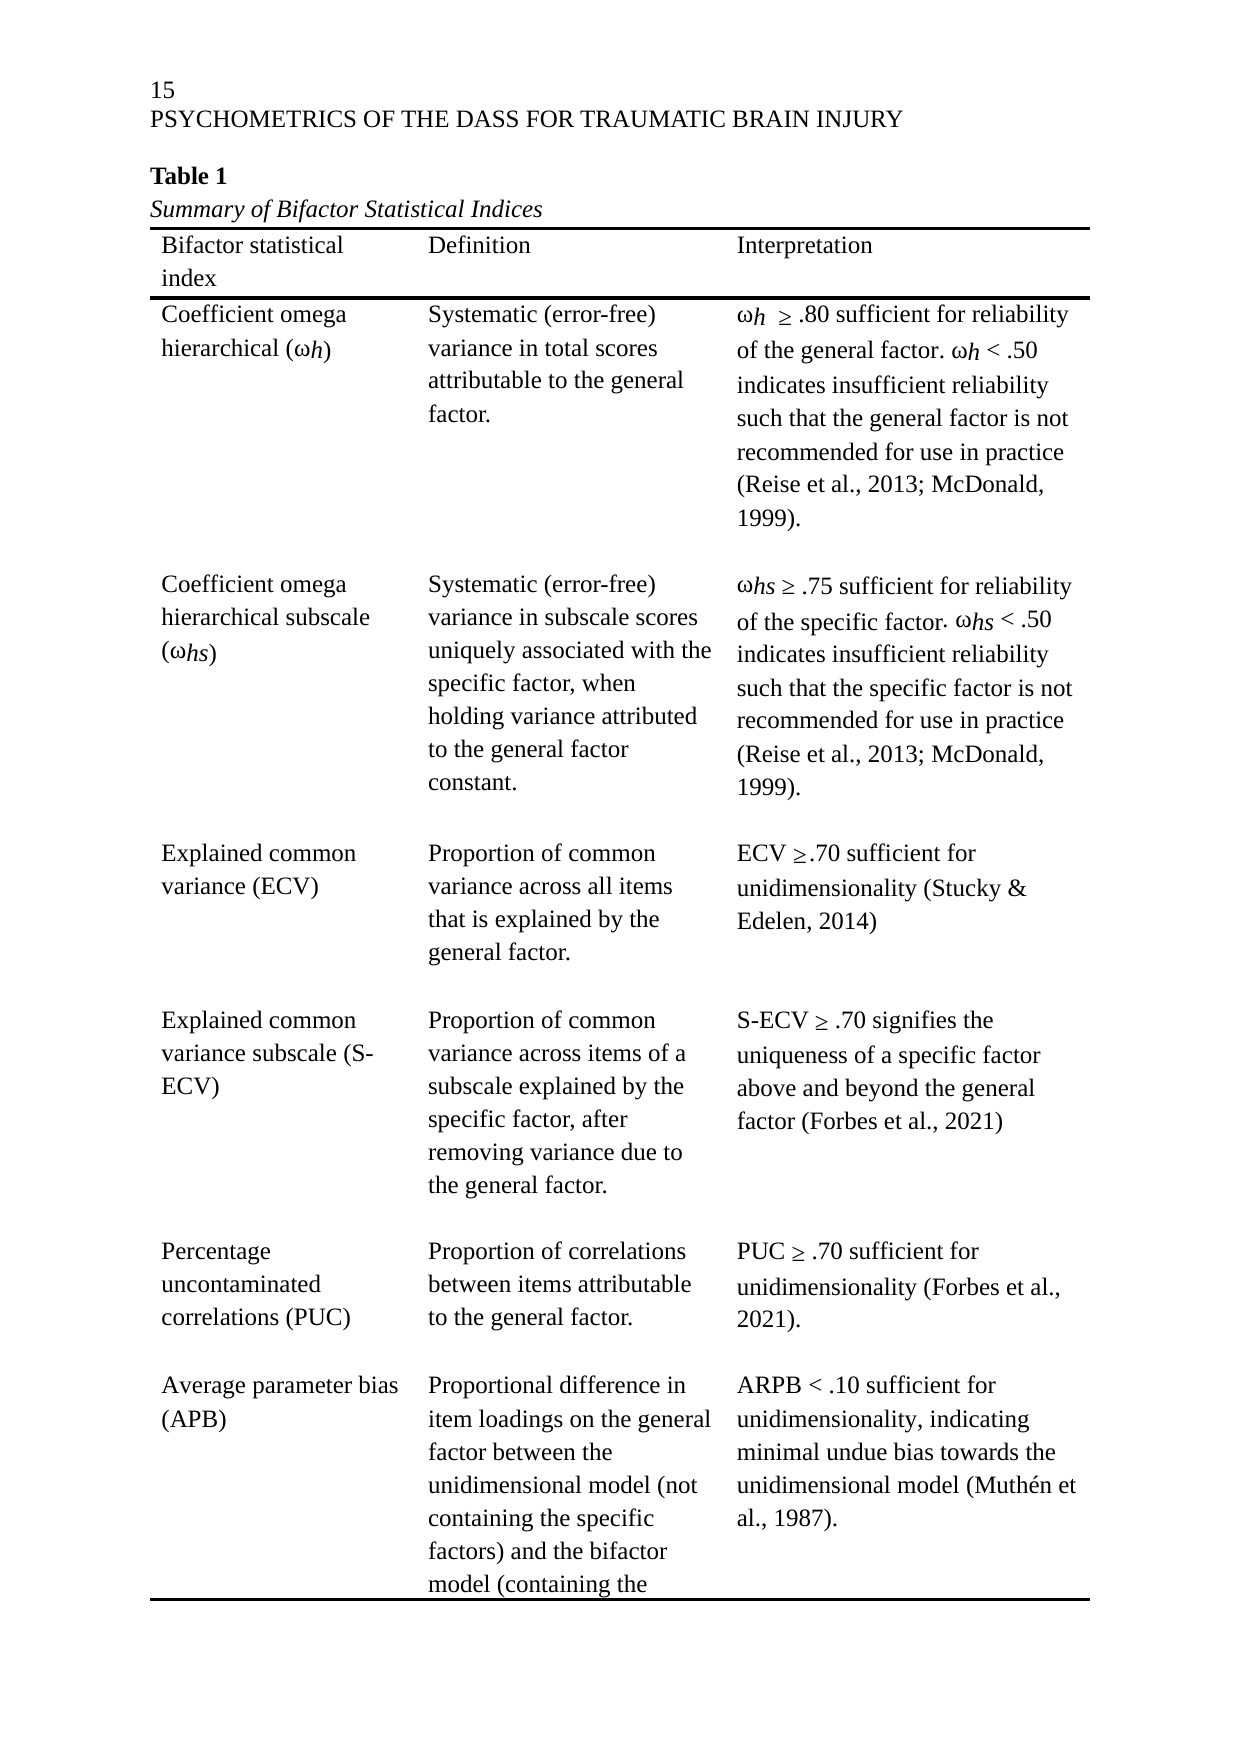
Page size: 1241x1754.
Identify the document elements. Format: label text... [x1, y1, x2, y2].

table_cell Proportion of common variance across items of a subscale explained by the specific factor, after removing variance due to the general factor. [417, 1005, 725, 1236]
table_cell Systematic (error-free) variance in total scores attributable to the general factor. [417, 300, 725, 569]
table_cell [150, 1371, 417, 1597]
table_header Definition [417, 230, 725, 296]
text Summary of Bifactor Statistical Indices [150, 194, 1090, 223]
text Table 1 [150, 161, 1090, 190]
table_cell Explained common variance subscale (S-ECV) [150, 1005, 417, 1236]
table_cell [417, 1371, 725, 1597]
table_header Bifactor statistical index [150, 230, 417, 296]
table_cell ωhs ≥ .75 sufficient for reliability of the specific factor. ωhs < .50 indicates insufficient reliability such that the specific factor is not recommended for use in practice (Reise et al., 2013; McDonald, 1999). [725, 569, 1090, 838]
table_cell Coefficient omega hierarchical subscale (ωhs) [150, 569, 417, 838]
table_cell ωh ≥ .80 sufficient for reliability of the general factor. ωh < .50 indicates insufficient reliability such that the general factor is not recommended for use in practice (Reise et al., 2013; McDonald, 1999). [725, 300, 1090, 569]
table_header Interpretation [725, 230, 1090, 296]
table_cell Systematic (error-free) variance in subscale scores uniquely associated with the specific factor, when holding variance attributed to the general factor constant. [417, 569, 725, 838]
table_cell Percentage uncontaminated correlations (PUC) [150, 1236, 417, 1371]
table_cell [725, 1371, 1090, 1597]
table_cell Explained common variance (ECV) [150, 838, 417, 1005]
table_cell PUC ≥ .70 sufficient for unidimensionality (Forbes et al., 2021). [725, 1236, 1090, 1371]
table_cell Proportion of common variance across all items that is explained by the general factor. [417, 838, 725, 1005]
table_cell ECV ≥.70 sufficient for unidimensionality (Stucky & Edelen, 2014) [725, 838, 1090, 1005]
table_cell Proportion of correlations between items attributable to the general factor. [417, 1236, 725, 1371]
table_cell S-ECV ≥ .70 signifies the uniqueness of a specific factor above and beyond the general factor (Forbes et al., 2021) [725, 1005, 1090, 1236]
table_cell Coefficient omega hierarchical (ωh) [150, 300, 417, 569]
